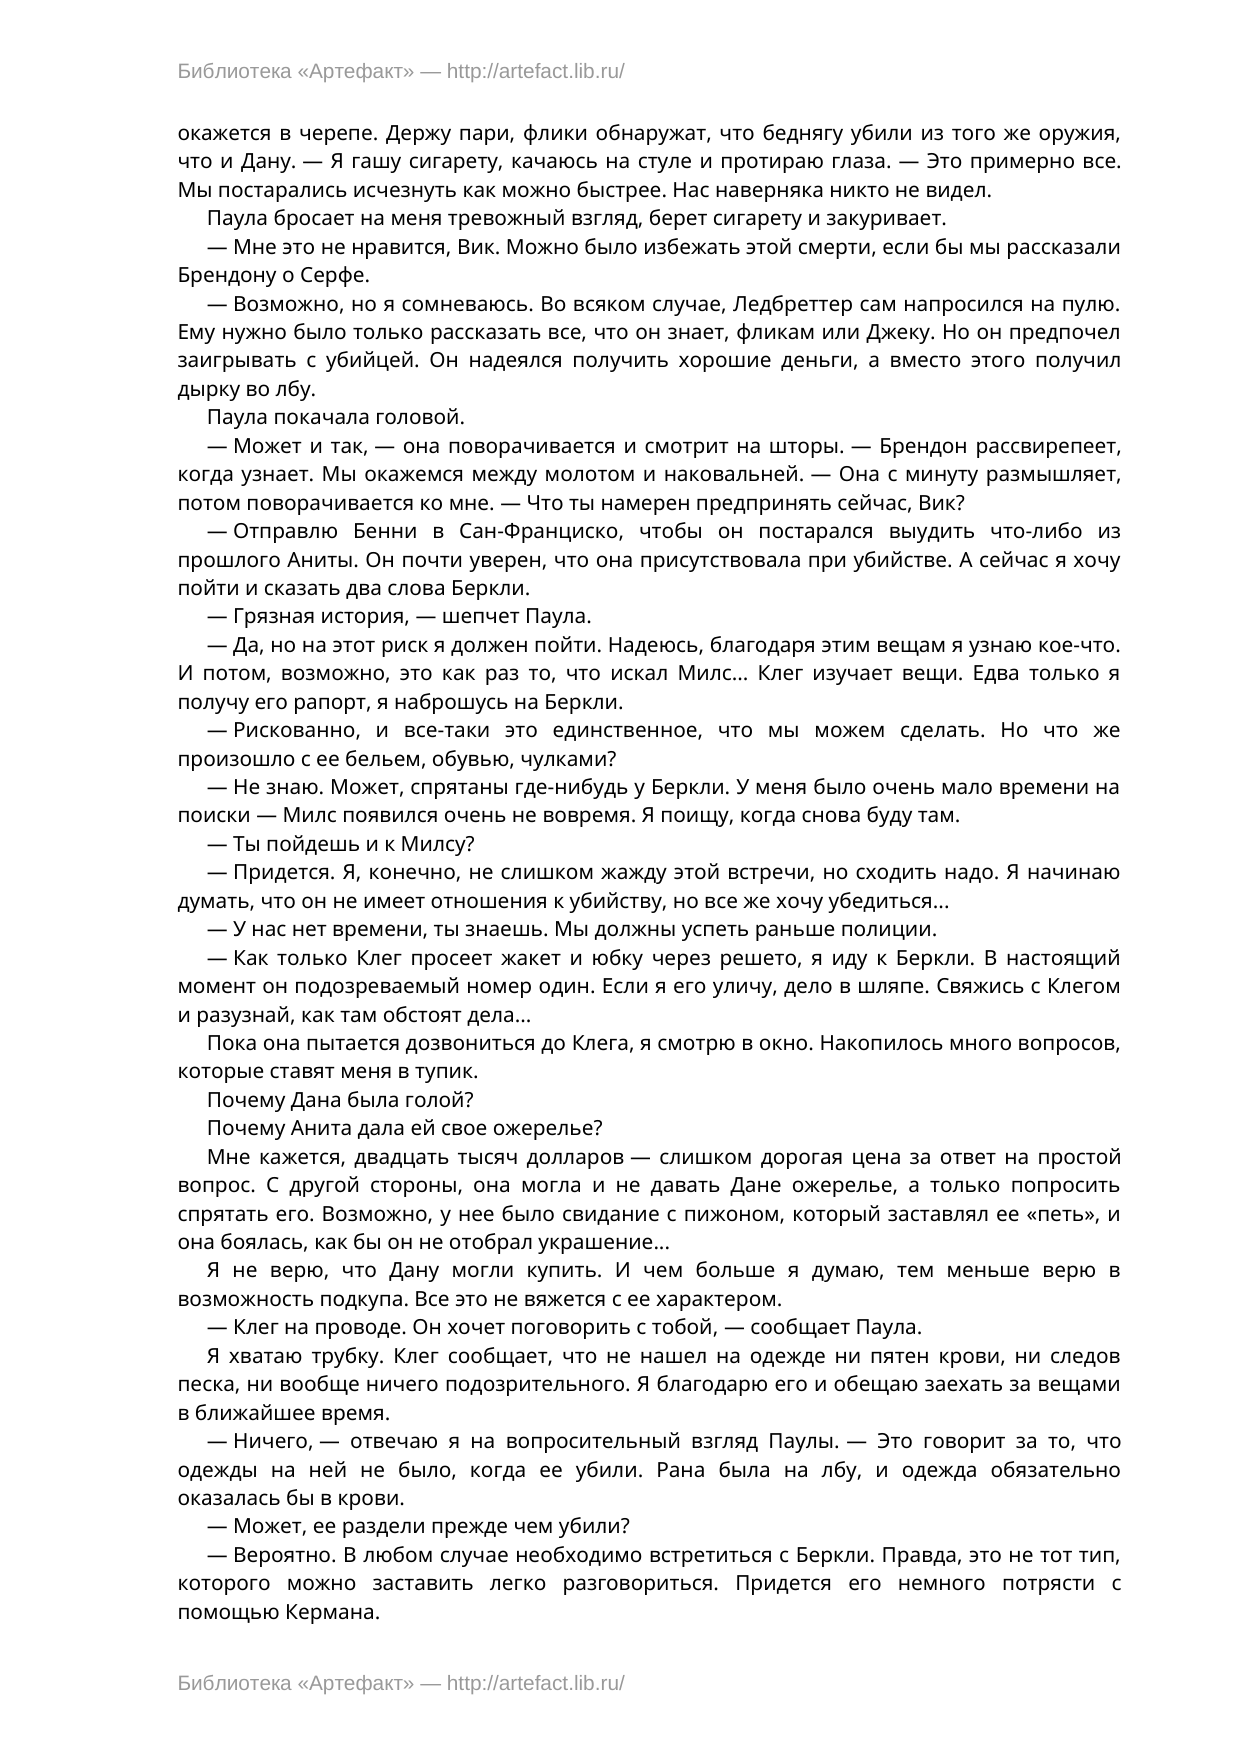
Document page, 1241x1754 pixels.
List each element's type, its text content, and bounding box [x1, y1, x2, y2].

text — Да, но на этот риск я должен пойти. Надеюсь, благодаря этим вещам я узнаю кое-что. И потом, возможно, это как раз то, что искал Милс... Клег изучает вещи. Едва только я получу его рапорт, я наброшусь на Беркли. [177, 630, 1122, 715]
text — Рискованно, и все-таки это единственное, что мы можем сделать. Но что же произошло с ее бельем, обувью, чулками? [177, 715, 1122, 772]
text — Ничего, — отвечаю я на вопросительный взгляд Паулы. — Это говорит за то, что одежды на ней не было, когда ее убили. Рана была на лбу, и одежда обязательно оказалась бы в крови. [177, 1426, 1122, 1512]
text Почему Дана была голой? [177, 1085, 1122, 1113]
text — Клег на проводе. Он хочет поговорить с тобой, — сообщает Паула. [177, 1312, 1122, 1341]
text Паула покачала головой. [177, 402, 1122, 431]
text — Отправлю Бенни в Сан-Франциско, чтобы он постарался выудить что-либо из прошлого Аниты. Он почти уверен, что она присутствовала при убийстве. А сейчас я хочу пойти и сказать два слова Беркли. [177, 516, 1122, 602]
text — Может, ее раздели прежде чем убили? [177, 1512, 1122, 1540]
text — У нас нет времени, ты знаешь. Мы должны успеть раньше полиции. [177, 914, 1122, 943]
text — Возможно, но я сомневаюсь. Во всяком случае, Ледбреттер сам напросился на пулю. Ему нужно было только рассказать все, что он знает, фликам или Джеку. Но он предпочел заигрывать с убийцей. Он надеялся получить хорошие деньги, а вместо этого получил дырку во лбу. [177, 289, 1122, 402]
text Я не верю, что Дану могли купить. И чем больше я думаю, тем меньше верю в возможность подкупа. Все это не вяжется с ее характером. [177, 1256, 1122, 1312]
text Паула бросает на меня тревожный взгляд, берет сигарету и закуривает. [177, 203, 1122, 232]
text Мне кажется, двадцать тысяч долларов — слишком дорогая цена за ответ на простой вопрос. С другой стороны, она могла и не давать Дане ожерелье, а только попросить спрятать его. Возможно, у нее было свидание с пижоном, который заставлял ее «петь», и она боялась, как бы он не отобрал украшение... [177, 1142, 1122, 1256]
text — Вероятно. В любом случае необходимо встретиться с Беркли. Правда, это не тот тип, которого можно заставить легко разговориться. Придется его немного потрясти с помощью Кермана. [177, 1540, 1122, 1625]
text — Грязная история, — шепчет Паула. [177, 602, 1122, 630]
text — Придется. Я, конечно, не слишком жажду этой встречи, но сходить надо. Я начинаю думать, что он не имеет отношения к убийству, но все же хочу убедиться... [177, 857, 1122, 914]
text Пока она пытается дозвониться до Клега, я смотрю в окно. Накопилось много вопросов, которые ставят меня в тупик. [177, 1028, 1122, 1085]
text — Мне это не нравится, Вик. Можно было избежать этой смерти, если бы мы рассказали Брендону о Серфе. [177, 232, 1122, 289]
text — Ты пойдешь и к Милсу? [177, 829, 1122, 857]
text — Может и так, — она поворачивается и смотрит на шторы. — Брендон рассвирепеет, когда узнает. Мы окажемся между молотом и наковальней. — Она с минуту размышляет, потом поворачивается ко мне. — Что ты намерен предпринять сейчас, Вик? [177, 431, 1122, 516]
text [177, 118, 1122, 203]
text Я хватаю трубку. Клег сообщает, что не нашел на одежде ни пятен крови, ни следов песка, ни вообще ничего подозрительного. Я благодарю его и обещаю заехать за вещами в ближайшее время. [177, 1341, 1122, 1426]
text — Не знаю. Может, спрятаны где-нибудь у Беркли. У меня было очень мало времени на поиски — Милс появился очень не вовремя. Я поищу, когда снова буду там. [177, 772, 1122, 829]
text Почему Анита дала ей свое ожерелье? [177, 1113, 1122, 1142]
text — Как только Клег просеет жакет и юбку через решето, я иду к Беркли. В настоящий момент он подозреваемый номер один. Если я его уличу, дело в шляпе. Свяжись с Клегом и разузнай, как там обстоят дела... [177, 943, 1122, 1028]
